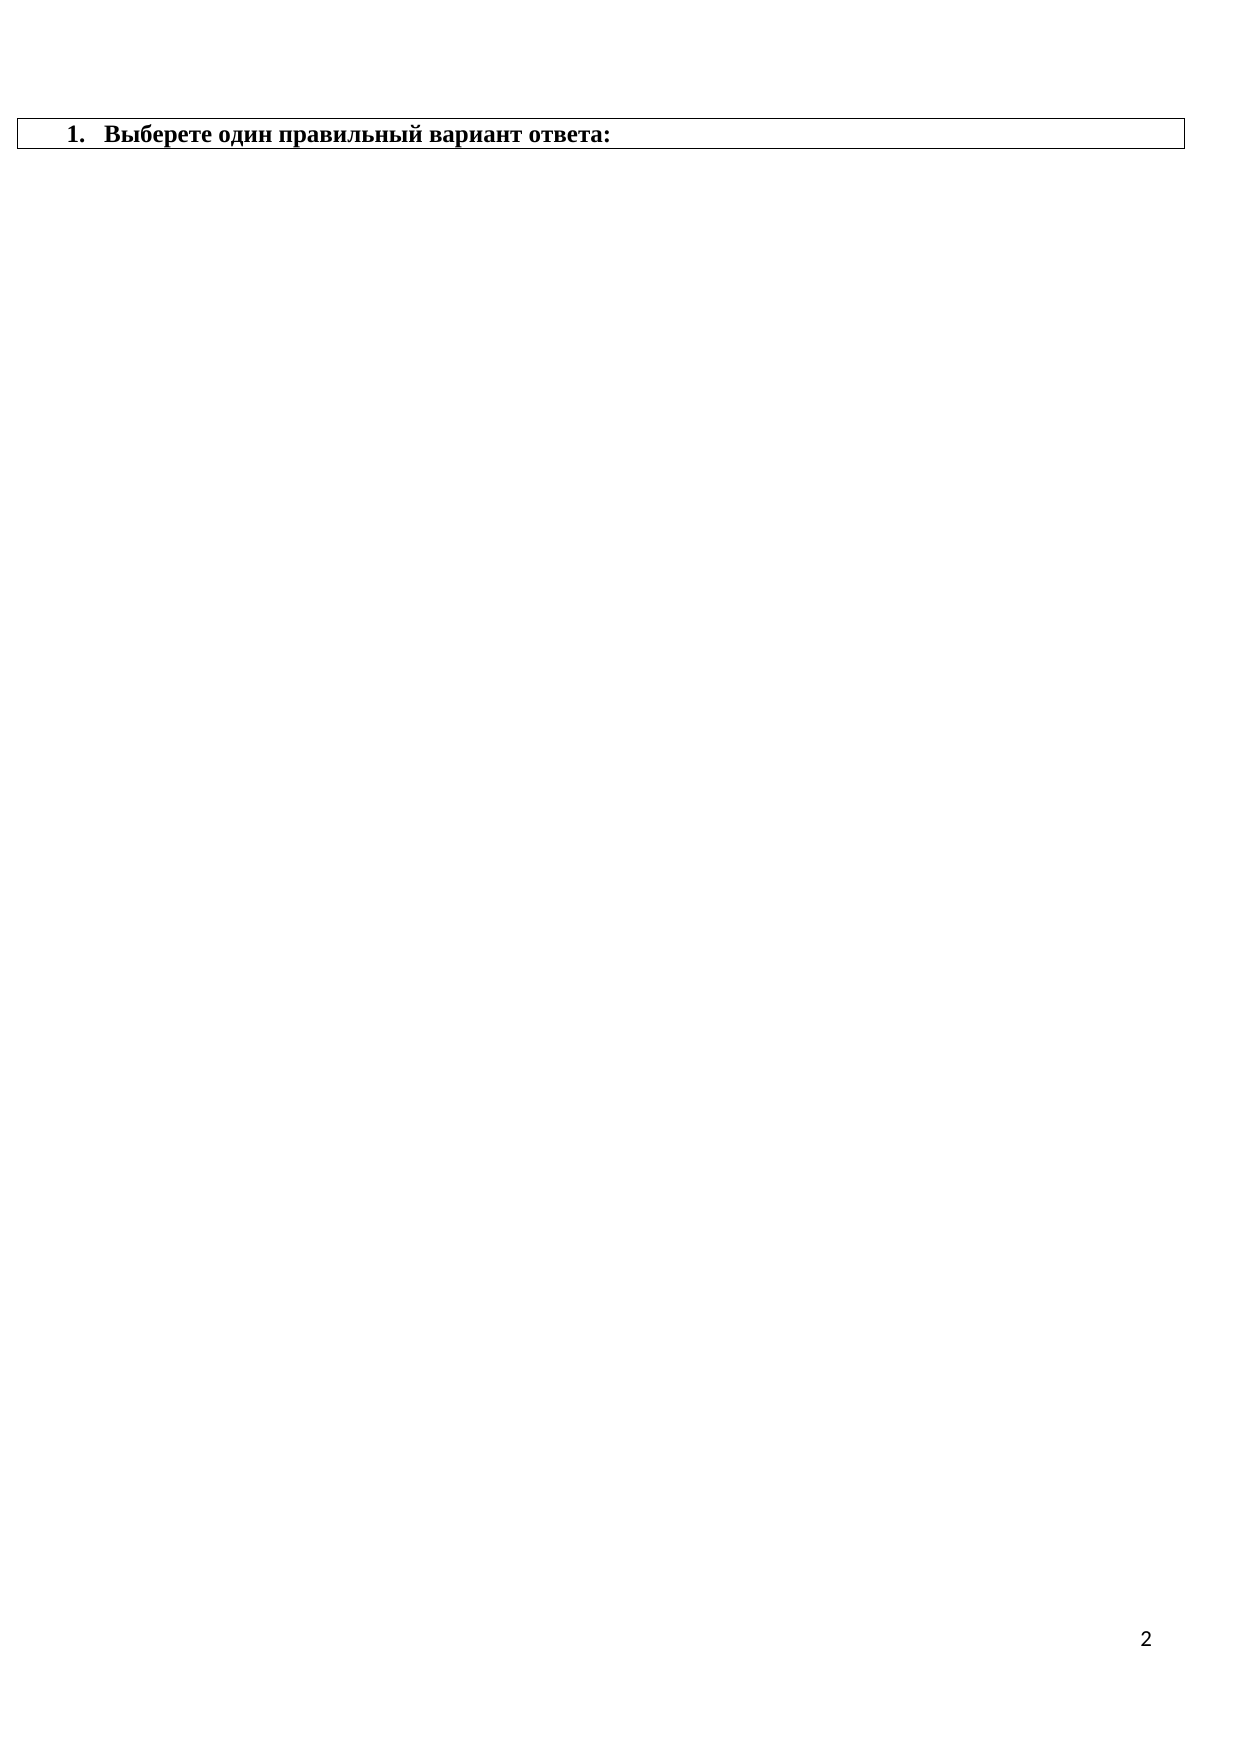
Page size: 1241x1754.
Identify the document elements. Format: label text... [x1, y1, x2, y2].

table_header Выберете один правильный вариант ответа: [18, 119, 1184, 148]
